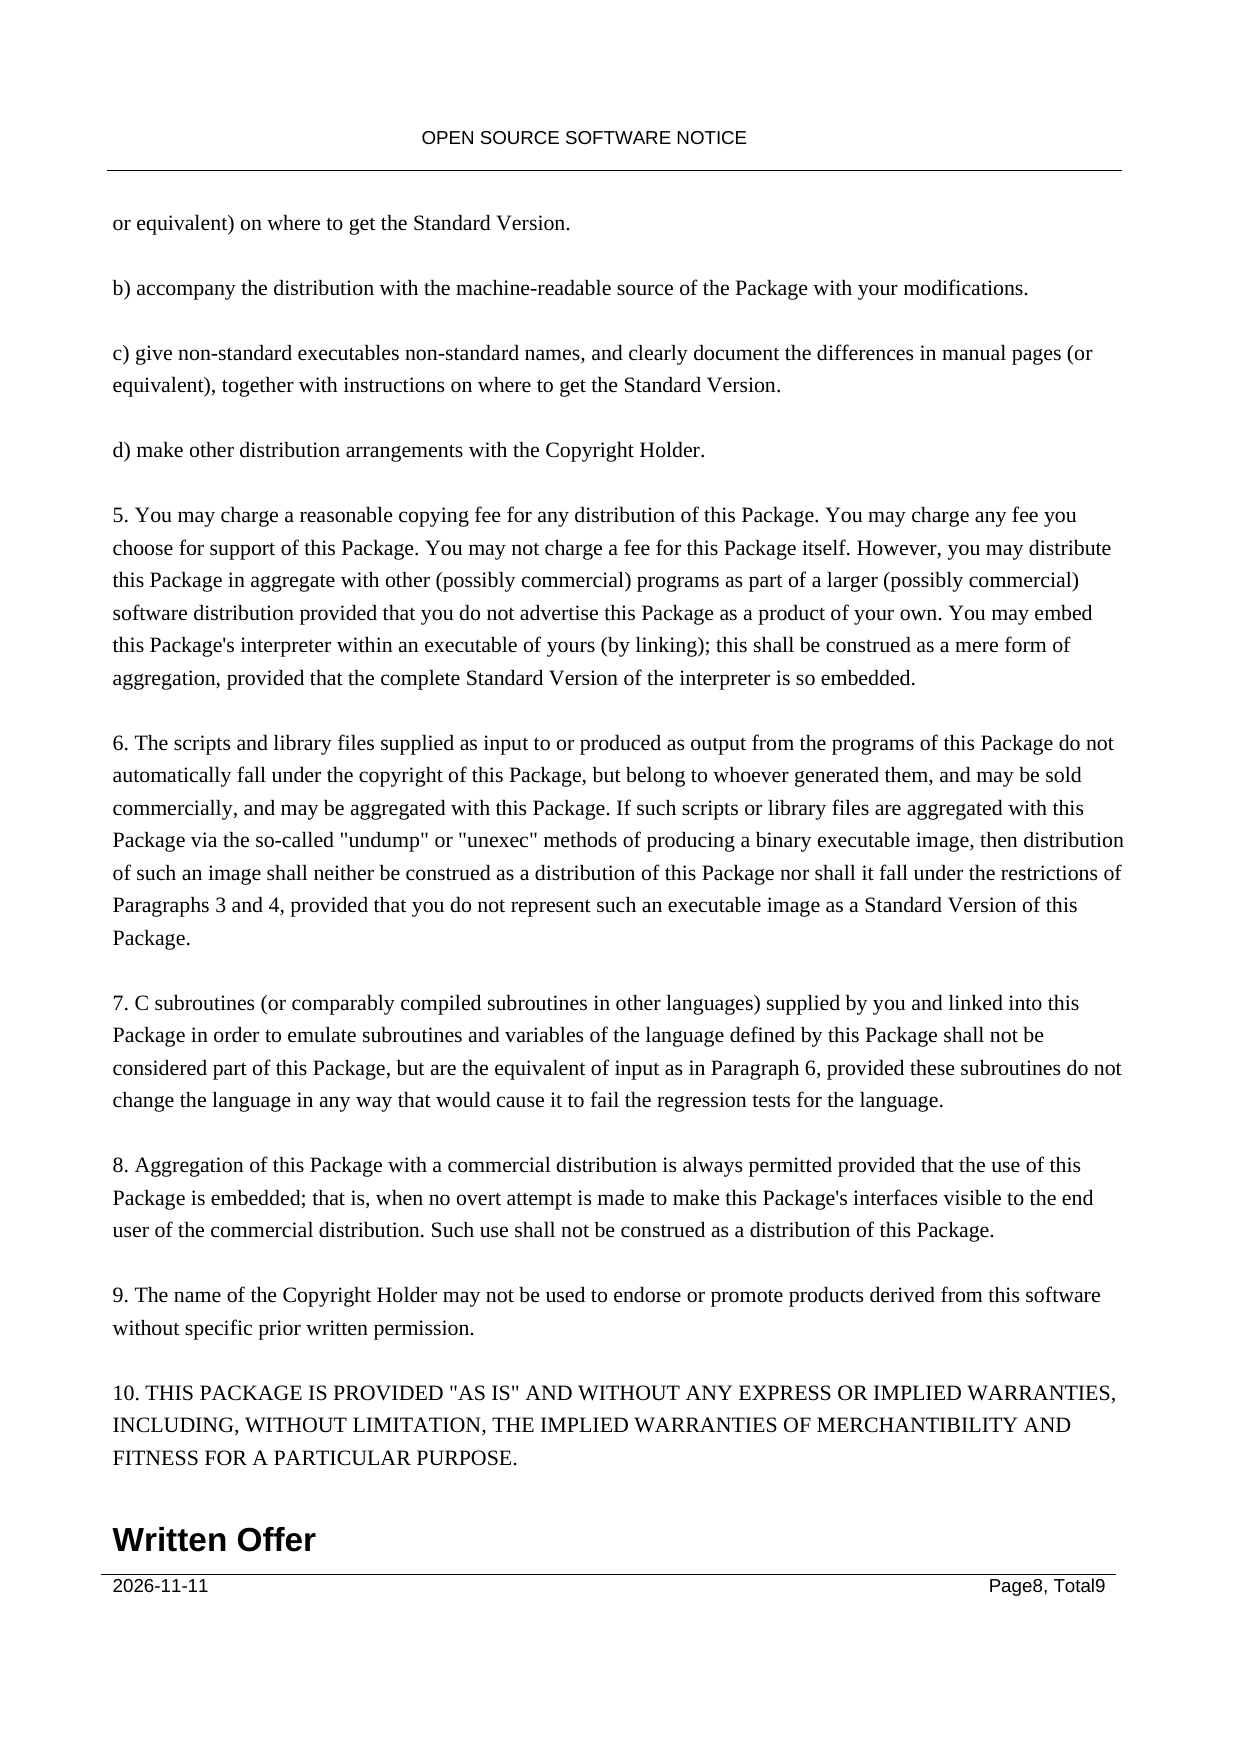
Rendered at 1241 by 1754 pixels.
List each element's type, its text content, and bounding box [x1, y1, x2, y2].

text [112, 206, 1128, 1506]
text Written Offer [112, 1506, 1128, 1571]
